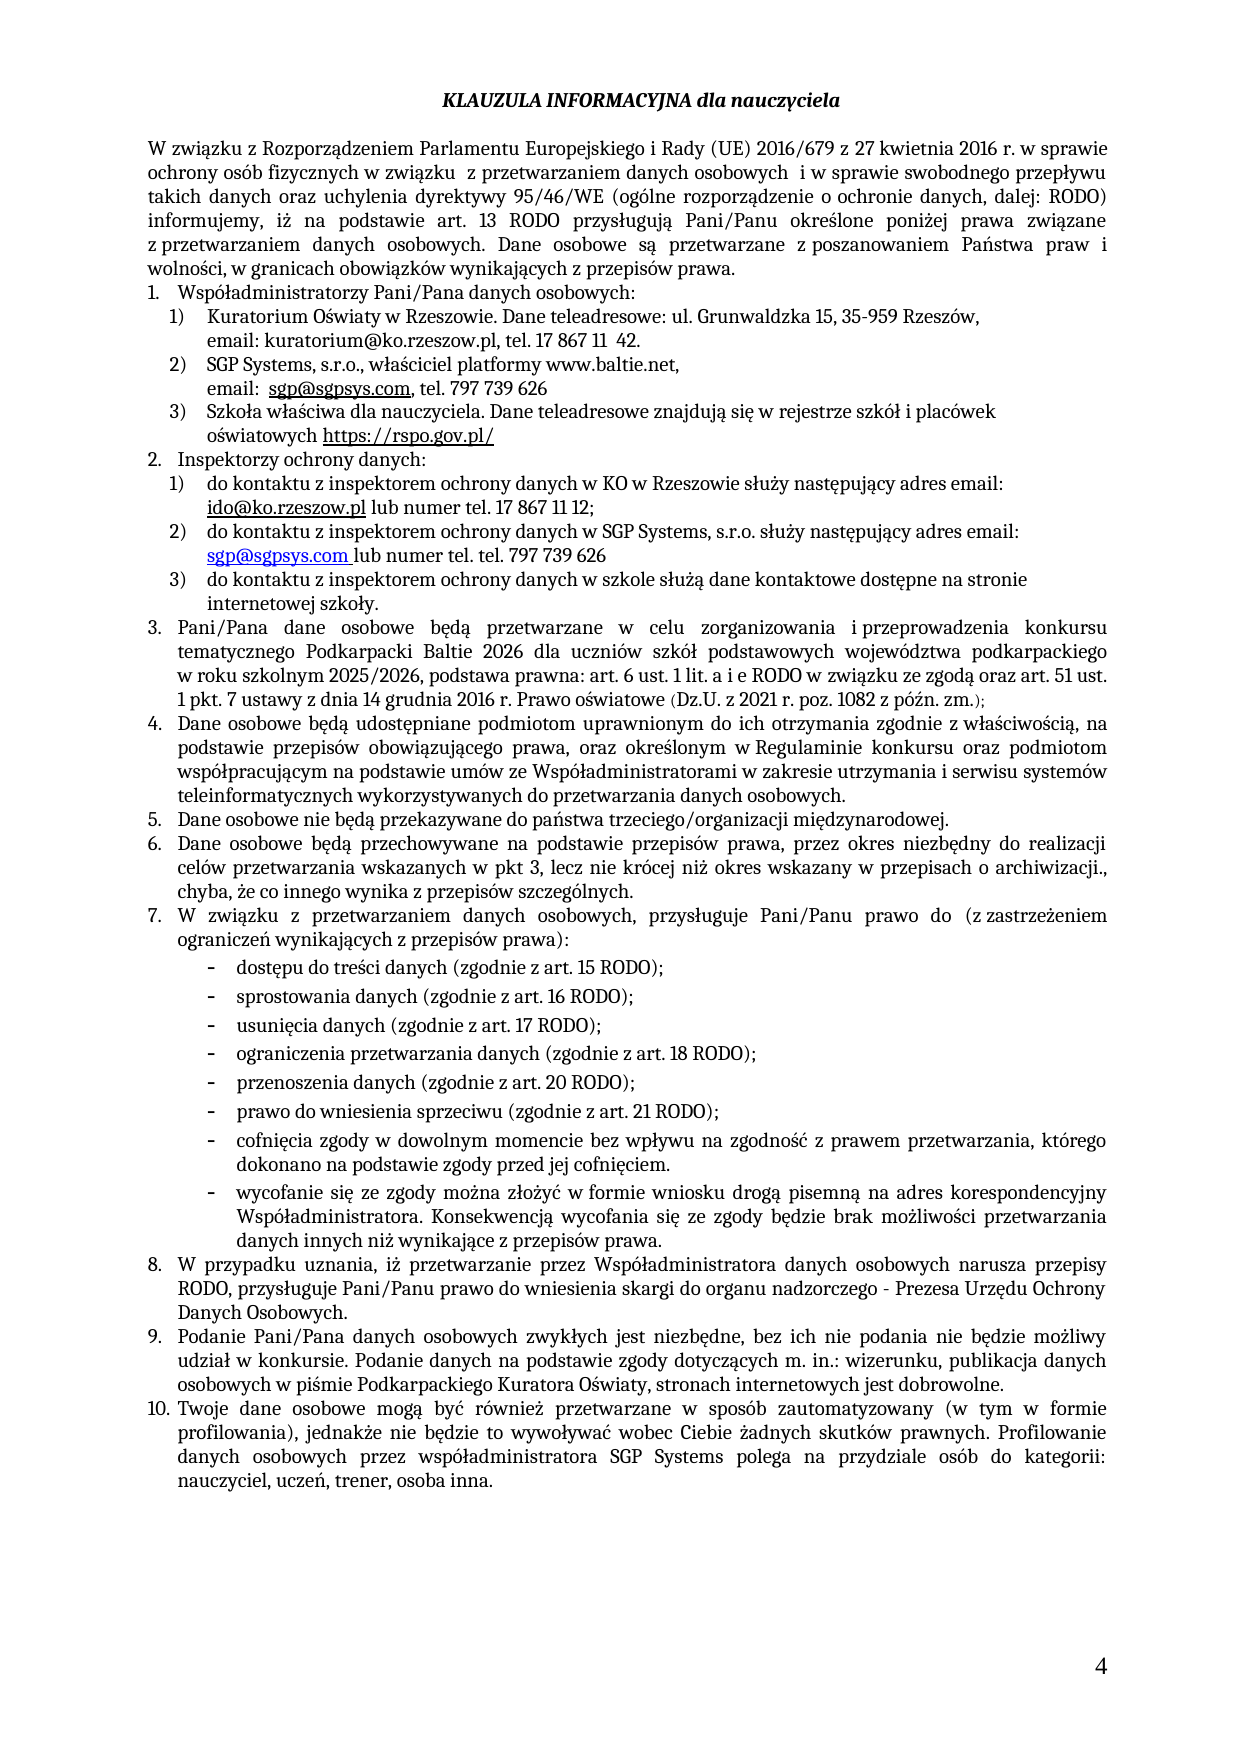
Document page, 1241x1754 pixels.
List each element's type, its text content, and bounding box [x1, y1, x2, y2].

list W związku z przetwarzaniem danych osobowych, przysługuje Pani/Panu prawo do (z zastrzeżeniem ograniczeń wynikających z przepisów prawa): [148, 903, 1107, 951]
list cofnięcia zgody w dowolnym momencie bez wpływu na zgodność z prawem przetwarzania, którego dokonano na podstawie zgody przed jej cofnięciem. [207, 1124, 1107, 1176]
list usunięcia danych (zgodnie z art. 17 RODO); [148, 1009, 1107, 1037]
list W przypadku uznania, iż przetwarzanie przez Współadministratora danych osobowych narusza przepisy RODO, przysługuje Pani/Panu prawo do wniesienia skargi do organu nadzorczego - Prezesa Urzędu Ochrony Danych Osobowych. [148, 1253, 1107, 1325]
list Współadministratorzy Pani/Pana danych osobowych: [148, 280, 1107, 304]
list sprostowania danych (zgodnie z art. 16 RODO); [148, 980, 1107, 1009]
list Dane osobowe nie będą przekazywane do państwa trzeciego/organizacji międzynarodowej. [148, 807, 1107, 831]
list Inspektorzy ochrony danych: [148, 448, 1107, 472]
list Kuratorium Oświaty w Rzeszowie. Dane teleadresowe: ul. Grunwaldzka 15, 35-959 Rzeszów, email: kuratorium@ko.rzeszow.pl, tel. 17 867 11 42. [169, 304, 1107, 352]
list SGP Systems, s.r.o., właściciel platformy www.baltie.net, email: sgp@sgpsys.com, tel. 797 739 626 [169, 352, 1107, 400]
subtitle KLAUZULA INFORMACYJNA dla nauczyciela [118, 89, 1167, 113]
list Dane osobowe będą przechowywane na podstawie przepisów prawa, przez okres niezbędny do realizacji celów przetwarzania wskazanych w pkt 3, lecz nie krócej niż okres wskazany w przepisach o archiwizacji., chyba, że co innego wynika z przepisów szczególnych. [148, 831, 1107, 903]
text W związku z Rozporządzeniem Parlamentu Europejskiego i Rady (UE) 2016/679 z 27 kwietnia 2016 r. w sprawie ochrony osób fizycznych w związku z przetwarzaniem danych osobowych i w sprawie swobodnego przepływu takich danych oraz uchylenia dyrektywy 95/46/WE (ogólne rozporządzenie o ochronie danych, dalej: RODO) informujemy, iż na podstawie art. 13 RODO przysługują Pani/Panu określone poniżej prawa związane z przetwarzaniem danych osobowych. Dane osobowe są przetwarzane z poszanowaniem Państwa praw i wolności, w granicach obowiązków wynikających z przepisów prawa. [148, 137, 1107, 280]
list przenoszenia danych (zgodnie z art. 20 RODO); [148, 1066, 1107, 1095]
list Szkoła właściwa dla nauczyciela. Dane teleadresowe znajdują się w rejestrze szkół i placówek oświatowych https://rspo.gov.pl/ [169, 400, 1107, 448]
list dostępu do treści danych (zgodnie z art. 15 RODO); [148, 951, 1107, 980]
list Dane osobowe będą udostępniane podmiotom uprawnionym do ich otrzymania zgodnie z właściwością, na podstawie przepisów obowiązującego prawa, oraz określonym w Regulaminie konkursu oraz podmiotom współpracującym na podstawie umów ze Współadministratorami w zakresie utrzymania i serwisu systemów teleinformatycznych wykorzystywanych do przetwarzania danych osobowych. [148, 712, 1107, 807]
list prawo do wniesienia sprzeciwu (zgodnie z art. 21 RODO); [148, 1095, 1107, 1124]
list ograniczenia przetwarzania danych (zgodnie z art. 18 RODO); [148, 1037, 1107, 1066]
list Twoje dane osobowe mogą być również przetwarzane w sposób zautomatyzowany (w tym w formie profilowania), jednakże nie będzie to wywoływać wobec Ciebie żadnych skutków prawnych. Profilowanie danych osobowych przez współadministratora SGP Systems polega na przydziale osób do kategorii: nauczyciel, uczeń, trener, osoba inna. [148, 1397, 1107, 1493]
list Pani/Pana dane osobowe będą przetwarzane w celu zorganizowania i przeprowadzenia konkursu tematycznego Podkarpacki Baltie 2026 dla uczniów szkół podstawowych województwa podkarpackiego w roku szkolnym 2025/2026, podstawa prawna: art. 6 ust. 1 lit. a i e RODO w związku ze zgodą oraz art. 51 ust. 1 pkt. 7 ustawy z dnia 14 grudnia 2016 r. Prawo oświatowe (Dz.U. z 2021 r. poz. 1082 z późn. zm.); [148, 616, 1107, 712]
list wycofanie się ze zgody można złożyć w formie wniosku drogą pisemną na adres korespondencyjny Współadministratora. Konsekwencją wycofania się ze zgody będzie brak możliwości przetwarzania danych innych niż wynikające z przepisów prawa. [207, 1176, 1107, 1253]
list do kontaktu z inspektorem ochrony danych w szkole służą dane kontaktowe dostępne na stronie internetowej szkoły. [169, 568, 1107, 616]
list do kontaktu z inspektorem ochrony danych w SGP Systems, s.r.o. służy następujący adres email: sgp@sgpsys.com lub numer tel. tel. 797 739 626 [169, 520, 1107, 568]
list Podanie Pani/Pana danych osobowych zwykłych jest niezbędne, bez ich nie podania nie będzie możliwy udział w konkursie. Podanie danych na podstawie zgody dotyczących m. in.: wizerunku, publikacja danych osobowych w piśmie Podkarpackiego Kuratora Oświaty, stronach internetowych jest dobrowolne. [148, 1325, 1107, 1397]
list do kontaktu z inspektorem ochrony danych w KO w Rzeszowie służy następujący adres email: ido@ko.rzeszow.pl lub numer tel. 17 867 11 12; [169, 472, 1107, 520]
